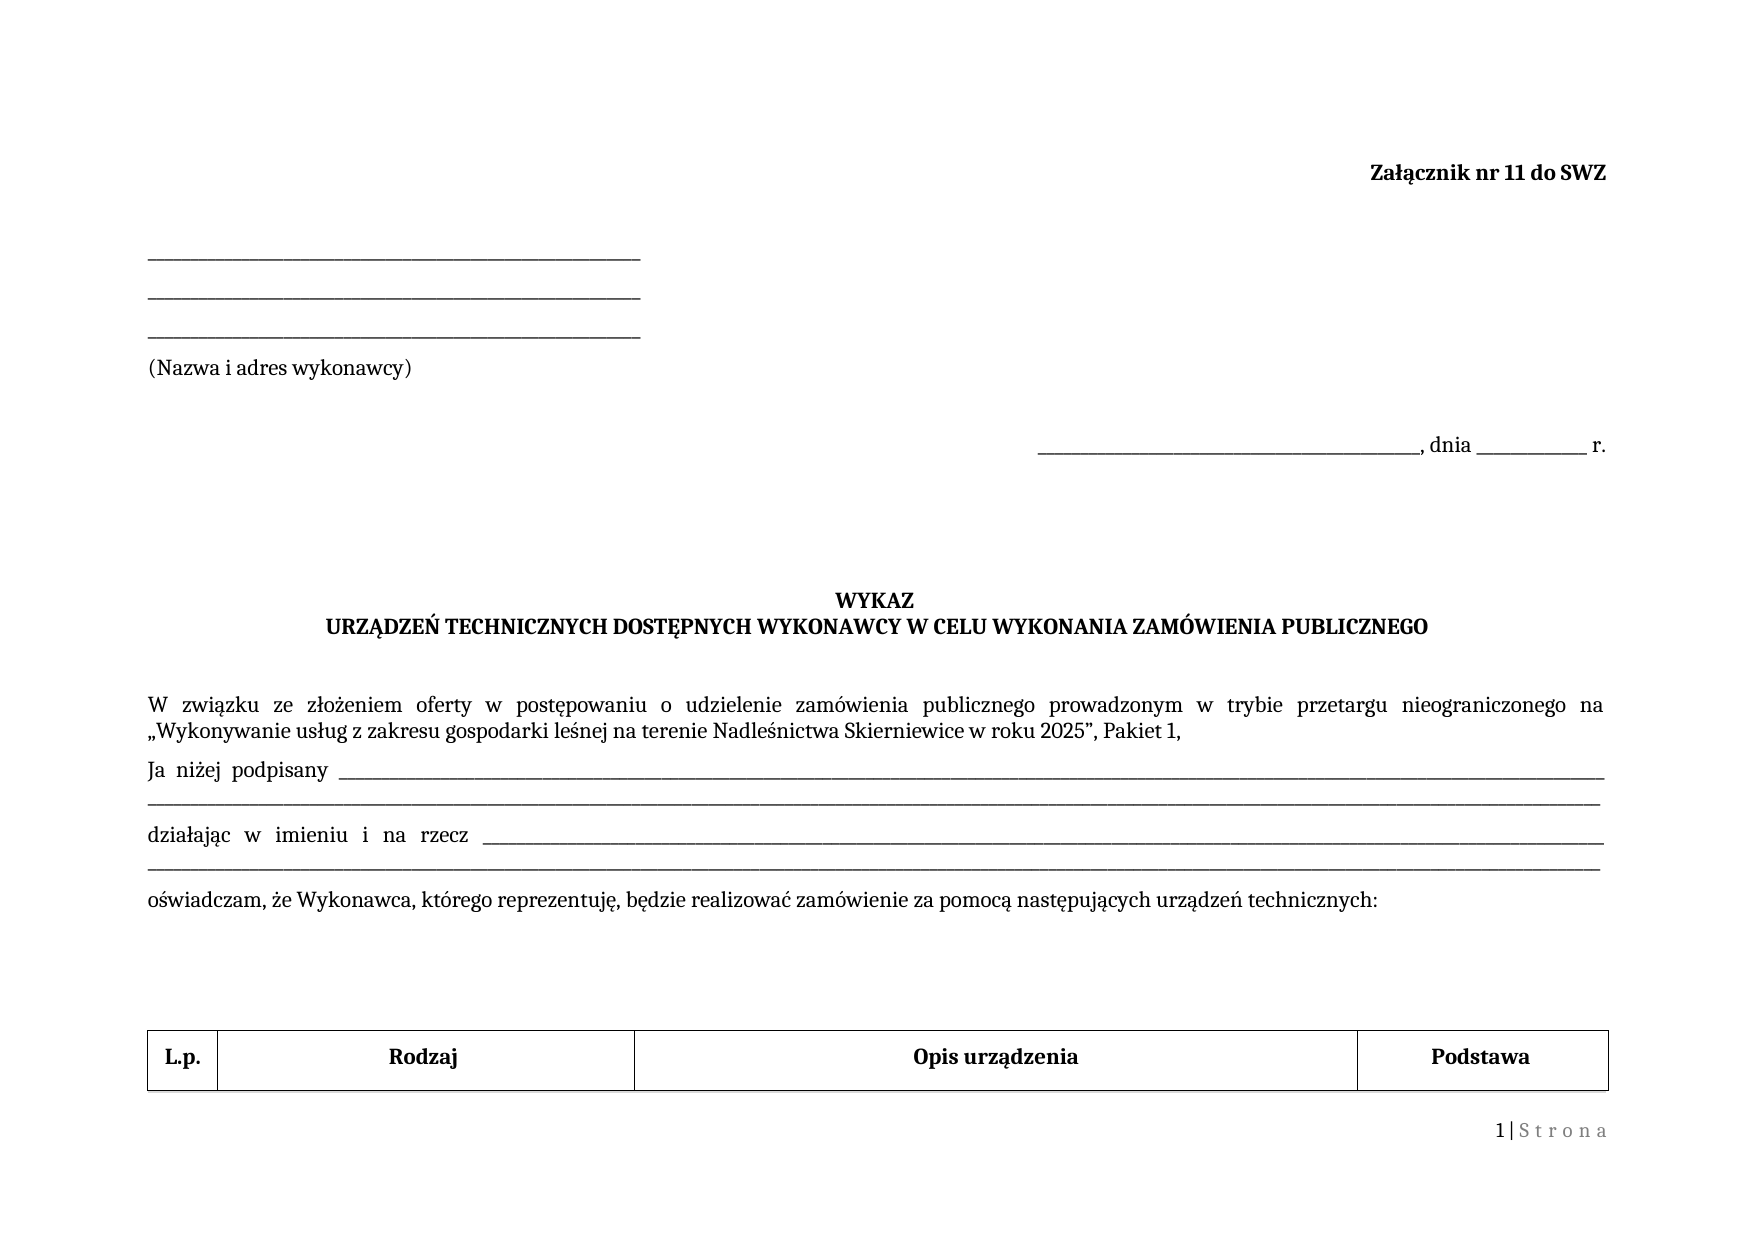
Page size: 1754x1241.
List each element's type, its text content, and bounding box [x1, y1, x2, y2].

text Załącznik nr 11 do SWZ [148, 160, 1606, 186]
table_header Rodzaj urządzenia [218, 1031, 634, 1090]
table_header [1358, 1031, 1608, 1090]
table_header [635, 1031, 1357, 1090]
text oświadczam, że Wykonawca, którego reprezentuję, będzie realizować zamówienie za pomocą następujących urządzeń technicznych: [148, 887, 1606, 913]
text WYKAZ URZĄDZEŃ TECHNICZNYCH DOSTĘPNYCH WYKONAWCY W CELU WYKONANIA ZAMÓWIENIA PUBLICZNEGO [148, 587, 1606, 640]
text W związku ze złożeniem oferty w postępowaniu o udzielenie zamówienia publicznego prowadzonym w trybie przetargu nieograniczonego na „Wykonywanie usług z zakresu gospodarki leśnej na terenie Nadleśnictwa Skierniewice w roku 2025”, Pakiet 1, [148, 692, 1606, 744]
text (Nazwa i adres wykonawcy) [148, 354, 1606, 381]
text __________________________________________________________ [148, 238, 1606, 264]
text __________________________________________________________ [148, 277, 1606, 303]
text __________________________________________________________ [148, 316, 1606, 342]
text Ja niżej podpisany _____________________________________________________________________________________________________________________________________________________ ___________________________________________________________________________________________________________________________________________________________________________ [148, 757, 1606, 809]
text działając w imieniu i na rzecz ____________________________________________________________________________________________________________________________________ ___________________________________________________________________________________________________________________________________________________________________________ [148, 822, 1606, 875]
table_header L.p. [148, 1031, 217, 1090]
text _____________________________________________, dnia _____________ r. [148, 432, 1606, 458]
